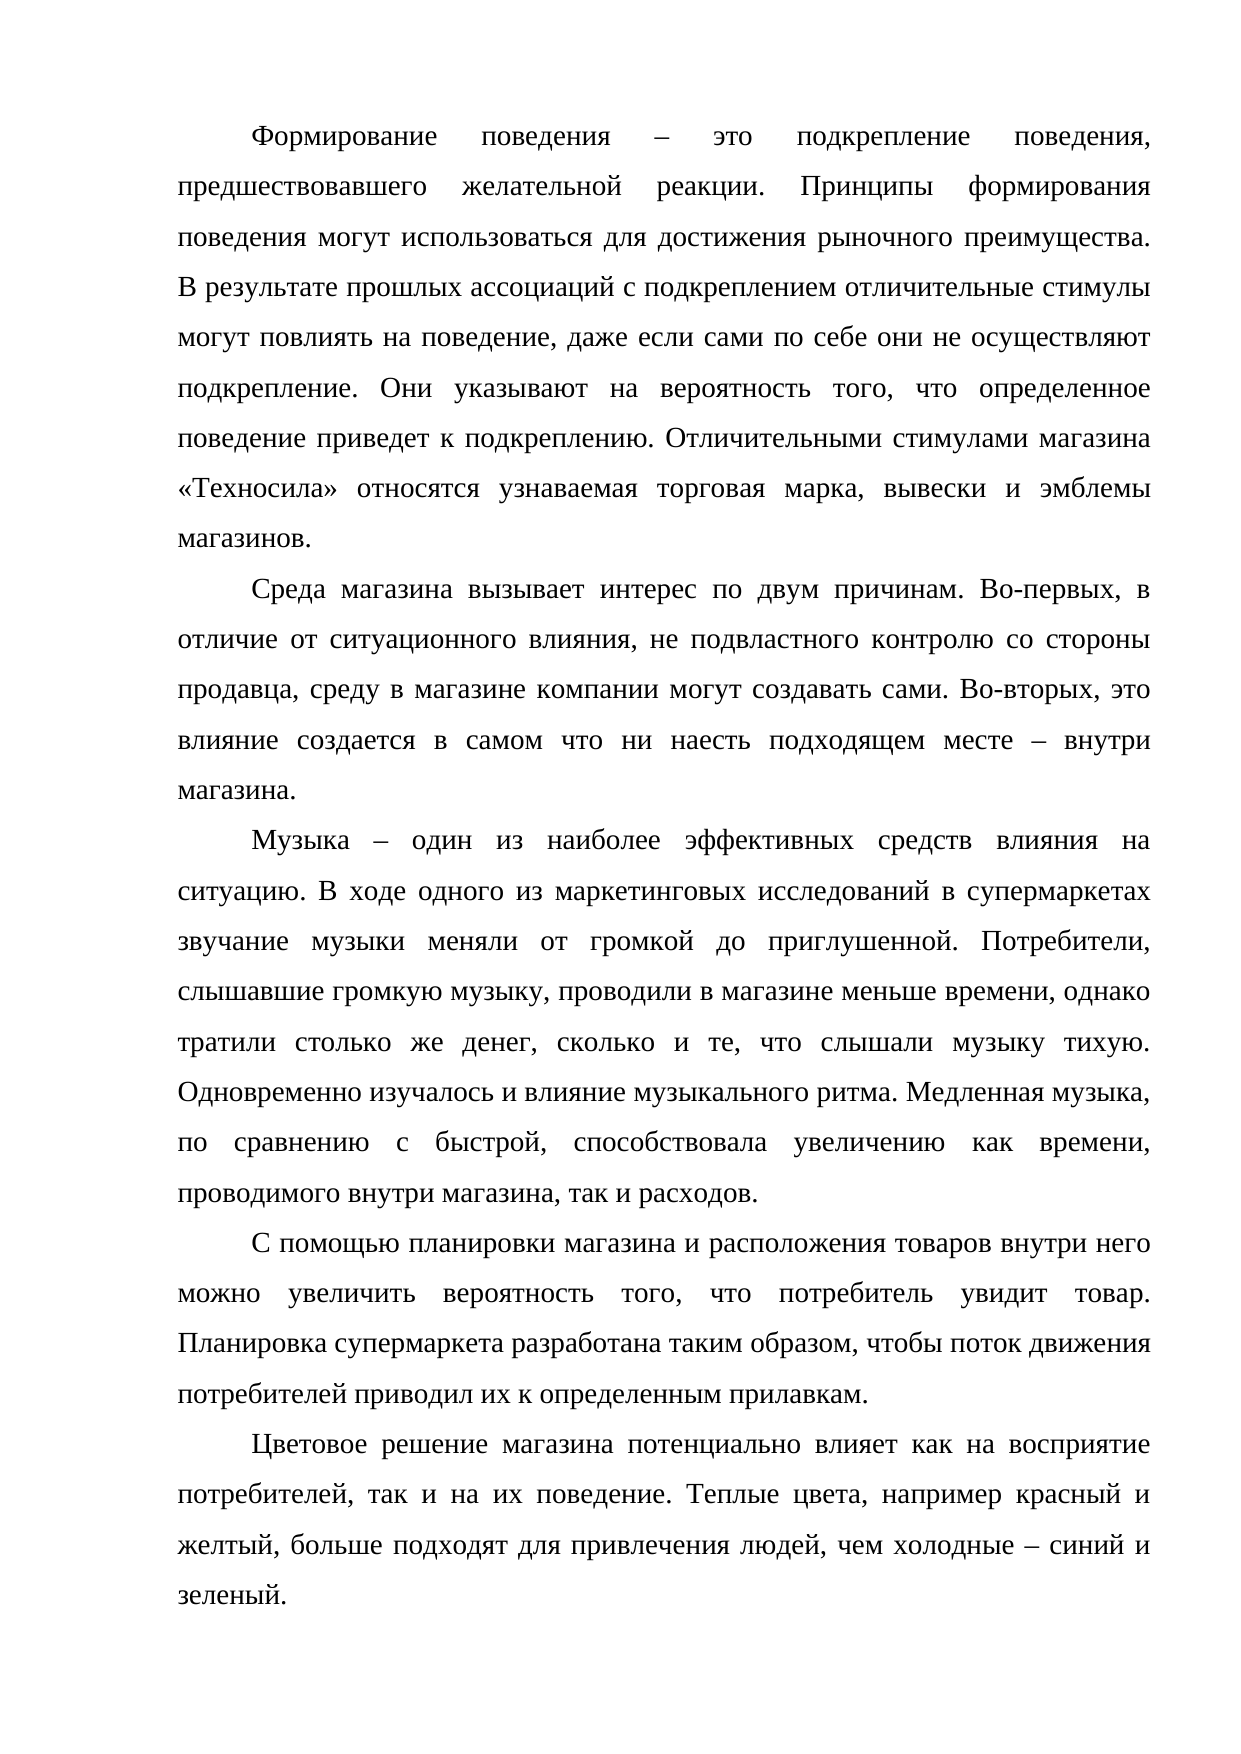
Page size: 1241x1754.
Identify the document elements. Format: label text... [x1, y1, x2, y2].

text Формирование поведения – это подкрепление поведения, предшествовавшего желательной реакции. Принципы формирования поведения могут использоваться для достижения рыночного преимущества. В результате прошлых ассоциаций с подкреплением отличительные стимулы могут повлиять на поведение, даже если сами по себе они не осуществляют подкрепление. Они указывают на вероятность того, что определенное поведение приведет к подкреплению. Отличительными стимулами магазина «Техносила» относятся узнаваемая торговая марка, вывески и эмблемы магазинов. [177, 118, 1152, 554]
text С помощью планировки магазина и расположения товаров внутри него можно увеличить вероятность того, что потребитель увидит товар. Планировка супермаркета разработана таким образом, чтобы поток движения потребителей приводил их к определенным прилавкам. [177, 1225, 1152, 1409]
text Музыка – один из наиболее эффективных средств влияния на ситуацию. В ходе одного из маркетинговых исследований в супермаркетах звучание музыки меняли от громкой до приглушенной. Потребители, слышавшие громкую музыку, проводили в магазине меньше времени, однако тратили столько же денег, сколько и те, что слышали музыку тихую. Одновременно изучалось и влияние музыкального ритма. Медленная музыка, по сравнению с быстрой, способствовала увеличению как времени, проводимого внутри магазина, так и расходов. [177, 822, 1152, 1208]
text Среда магазина вызывает интерес по двум причинам. Во-первых, в отличие от ситуационного влияния, не подвластного контролю со стороны продавца, среду в магазине компании могут создавать сами. Во-вторых, это влияние создается в самом что ни наесть подходящем месте – внутри магазина. [177, 571, 1152, 806]
text Цветовое решение магазина потенциально влияет как на восприятие потребителей, так и на их поведение. Теплые цвета, например красный и желтый, больше подходят для привлечения людей, чем холодные – синий и зеленый. [177, 1426, 1152, 1611]
